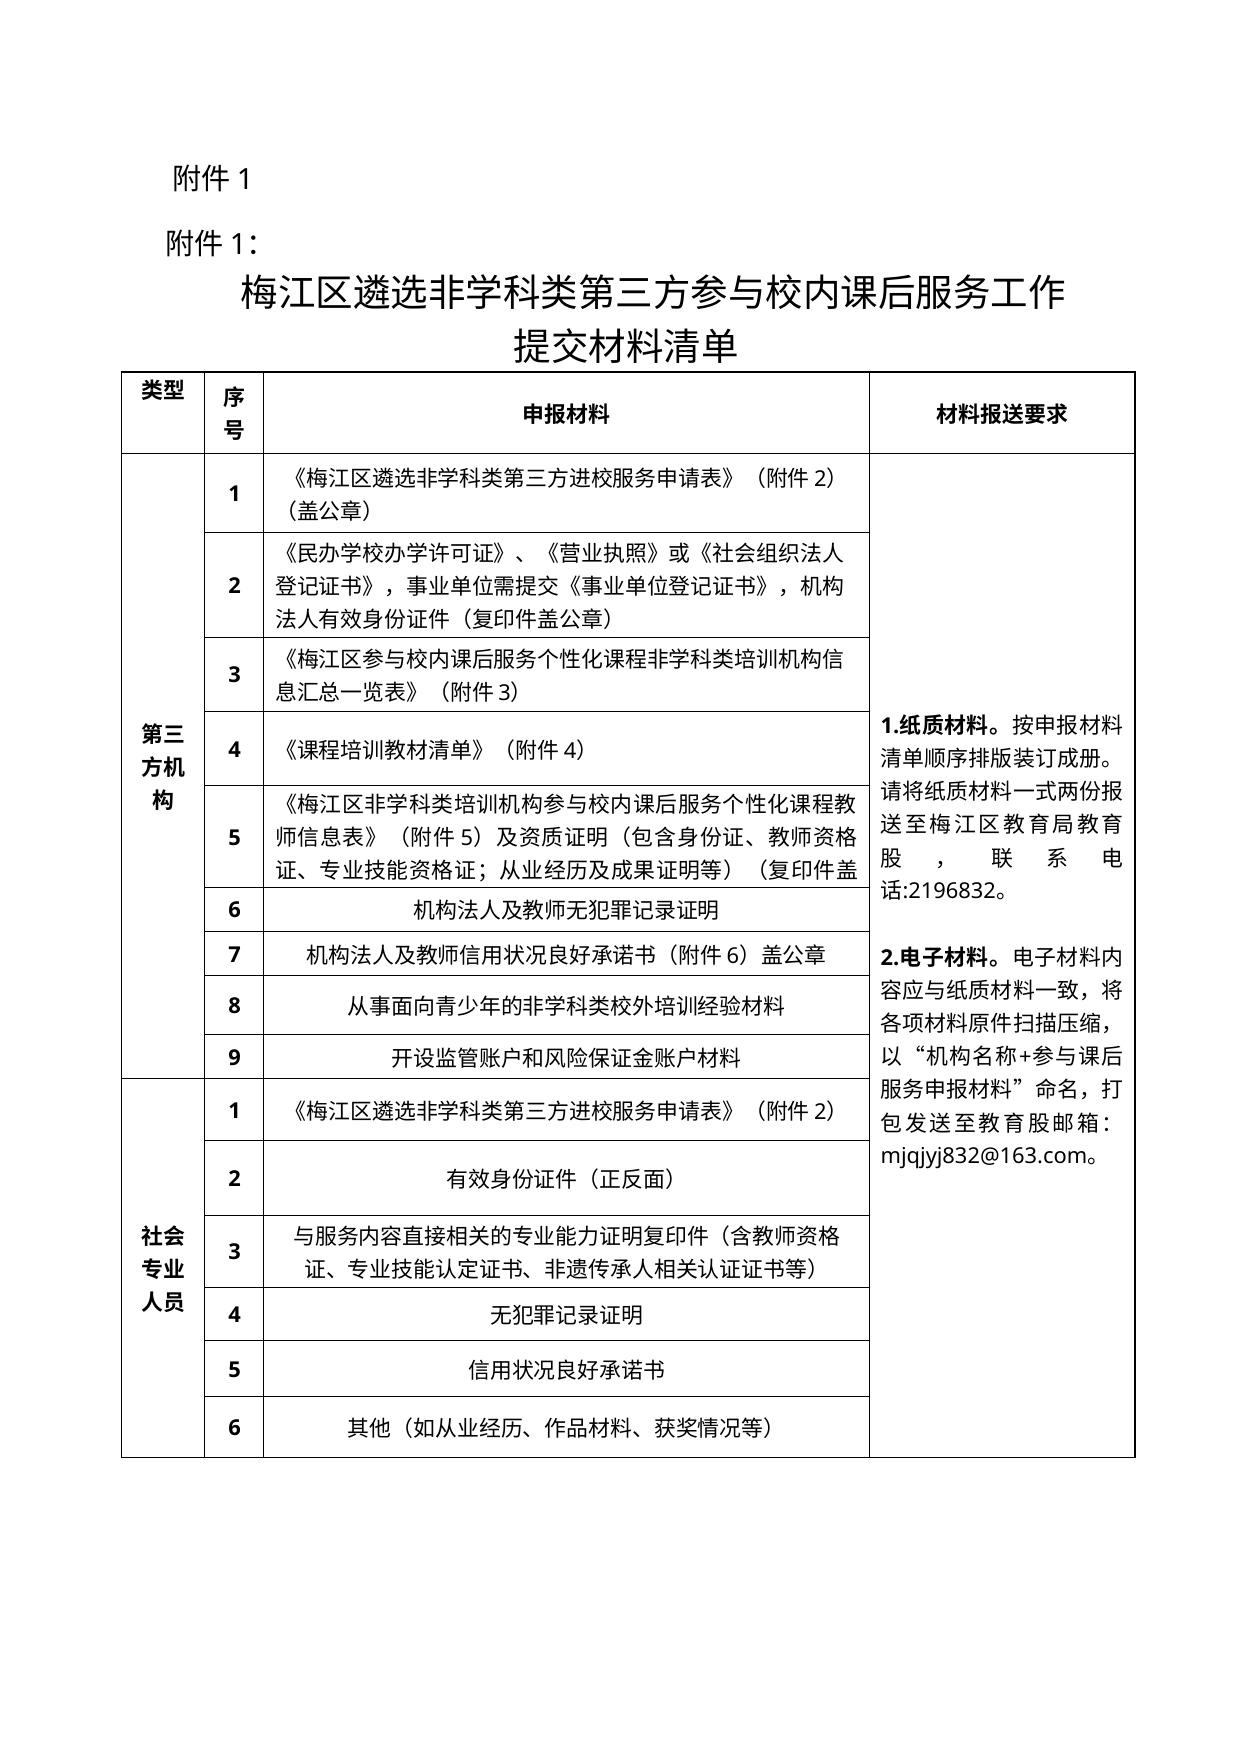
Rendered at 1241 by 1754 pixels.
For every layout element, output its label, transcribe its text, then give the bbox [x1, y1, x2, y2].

table_cell 与服务内容直接相关的专业能力证明复印件（含教师资格证、专业技能认定证书、非遗传承人相关认证证书等） [264, 1216, 869, 1287]
table_cell 《梅江区参与校内课后服务个性化课程非学科类培训机构信息汇总一览表》（附件3） [264, 638, 869, 711]
table_cell 7 [205, 932, 263, 975]
text 附件1： [165, 220, 1087, 263]
table_cell 1 [205, 1079, 263, 1140]
table_cell 1 [205, 454, 263, 532]
table_cell 有效身份证件（正反面） [264, 1141, 869, 1214]
table_cell 第三方机构 [122, 454, 204, 1078]
table_cell 信用状况良好承诺书 [264, 1341, 869, 1396]
table_cell 3 [205, 1216, 263, 1287]
table_cell 6 [205, 888, 263, 931]
text 提交材料清单 [165, 317, 1087, 371]
table_cell 2 [205, 1141, 263, 1214]
table_header 类型 [122, 373, 204, 453]
table_cell 开设监管账户和风险保证金账户材料 [264, 1035, 869, 1078]
table_cell 8 [205, 976, 263, 1034]
table_header 材料报送要求 [870, 373, 1134, 453]
table_cell 5 [205, 786, 263, 887]
table_cell 从事面向青少年的非学科类校外培训经验材料 [264, 976, 869, 1034]
table_cell 无犯罪记录证明 [264, 1288, 869, 1340]
table_cell 《梅江区遴选非学科类第三方进校服务申请表》（附件2） （盖公章） [264, 454, 869, 532]
table_cell 社会专业人员 [122, 1079, 204, 1457]
table_cell 其他（如从业经历、作品材料、获奖情况等） [264, 1397, 869, 1457]
table_cell 5 [205, 1341, 263, 1396]
table_header 序号 [205, 373, 263, 453]
table_cell 6 [205, 1397, 263, 1457]
table_cell 《梅江区遴选非学科类第三方进校服务申请表》（附件2） [264, 1079, 869, 1140]
table_cell 《课程培训教材清单》（附件4） [264, 712, 869, 785]
table_cell 3 [205, 638, 263, 711]
table_cell 2 [205, 533, 263, 637]
table_cell 9 [205, 1035, 263, 1078]
table_cell 《民办学校办学许可证》、《营业执照》或《社会组织法人登记证书》，事业单位需提交《事业单位登记证书》，机构法人有效身份证件（复印件盖公章） [264, 533, 869, 637]
table_header 申报材料 [264, 373, 869, 453]
table_cell 1.纸质材料。按申报材料清单顺序排版装订成册。请将纸质材料一式两份报送至梅江区教育局教育股，联系电话:2196832。 2.电子材料。电子材料内容应与纸质材料一致，将各项材料原件扫描压缩，以“机构名称+参与课后服务申报材料”命名，打包发送至教育股邮箱：mjqjyj832@163.com。 [870, 454, 1134, 1457]
table_cell 《梅江区非学科类培训机构参与校内课后服务个性化课程教师信息表》（附件5）及资质证明（包含身份证、教师资格证、专业技能资格证；从业经历及成果证明等）（复印件盖公章） [264, 786, 869, 887]
table_cell 4 [205, 712, 263, 785]
table_cell 机构法人及教师无犯罪记录证明 [264, 888, 869, 931]
text 梅江区遴选非学科类第三方参与校内课后服务工作 [165, 263, 1087, 317]
table_cell 4 [205, 1288, 263, 1340]
table_cell 机构法人及教师信用状况良好承诺书（附件6）盖公章 [264, 932, 869, 975]
